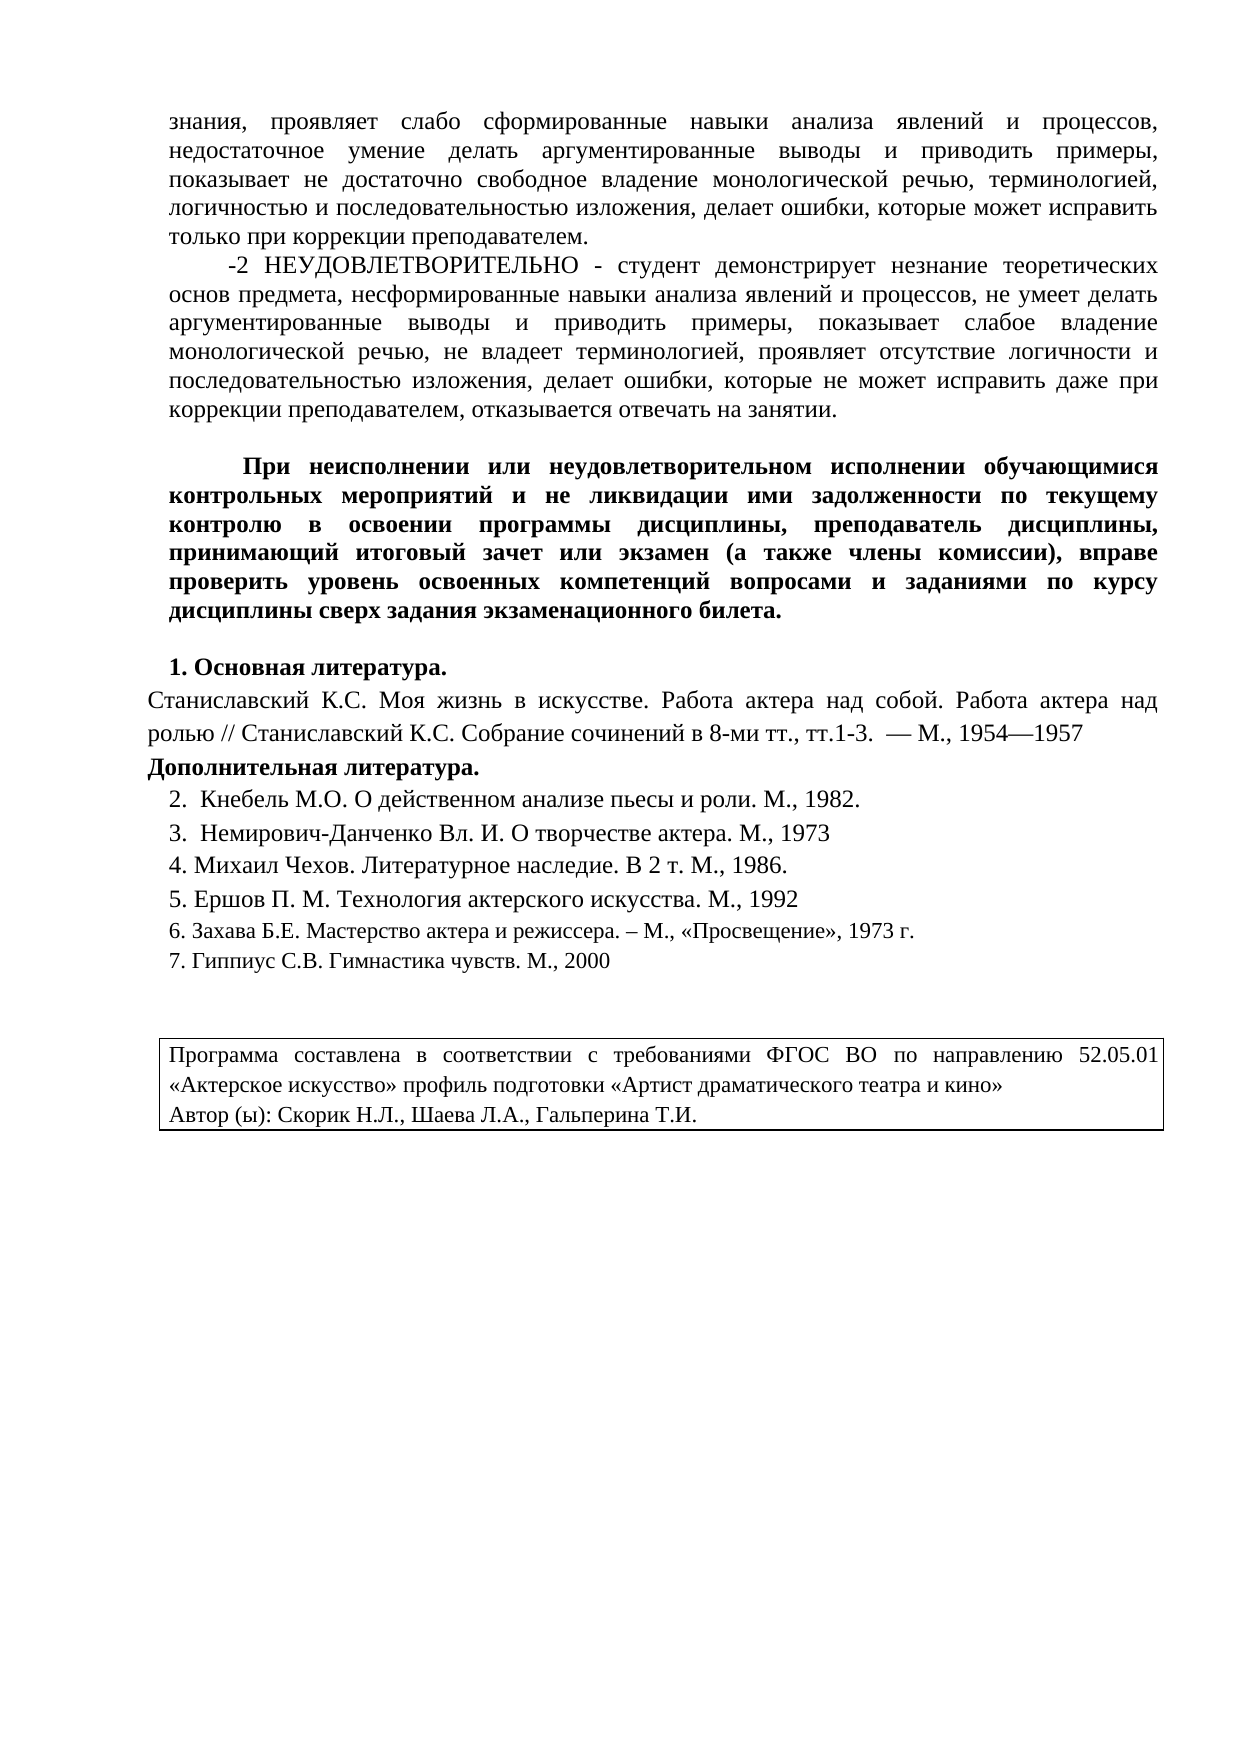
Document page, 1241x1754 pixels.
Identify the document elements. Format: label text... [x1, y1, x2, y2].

text Дополнительная литература. [147, 752, 1159, 780]
text 5. Ершов П. М. Технология актерского искусства. М., 1992 [169, 884, 1159, 912]
text -2 НЕУДОВЛЕТВОРИТЕЛЬНО - студент демонстрирует незнание теоретических основ предмета, несформированные навыки анализа явлений и процессов, не умеет делать аргументированные выводы и приводить примеры, показывает слабое владение монологической речью, не владеет терминологией, проявляет отсутствие логичности и последовательностью изложения, делает ошибки, которые не может исправить даже при коррекции преподавателем, отказывается отвечать на занятии. [169, 250, 1159, 422]
text 3. Немирович-Данченко Вл. И. О творчестве актера. М., 1973 [169, 818, 1159, 846]
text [169, 106, 1159, 250]
text Станиславский К.С. Моя жизнь в искусстве. Работа актера над собой. Работа актера над ролью // Станиславский К.С. Собрание сочинений в 8-ми тт., тт.1-3. — М., 1954—1957 [147, 686, 1159, 747]
text Автор (ы): Скорик Н.Л., Шаева Л.А., Гальперина Т.И. [160, 1098, 1163, 1129]
text Программа составлена в соответствии с требованиями ФГОС ВО по направлению 52.05.01 «Актерское искусство» профиль подготовки «Артист драматического театра и кино» [160, 1039, 1163, 1097]
text 7. Гиппиус С.В. Гимнастика чувств. М., 2000 [169, 947, 1159, 973]
text 1. Основная литература. [169, 652, 1159, 681]
text 2. Кнебель М.О. О действенном анализе пьесы и роли. М., 1982. [169, 784, 1159, 813]
text 4. Михаил Чехов. Литературное наследие. В 2 т. М., 1986. [169, 851, 1159, 879]
text При неисполнении или неудовлетворительном исполнении обучающимися контрольных мероприятий и не ликвидации ими задолженности по текущему контролю в освоении программы дисциплины, преподаватель дисциплины, принимающий итоговый зачет или экзамен (а также члены комиссии), вправе проверить уровень освоенных компетенций вопросами и заданиями по курсу дисциплины сверх задания экзаменационного билета. [169, 451, 1159, 624]
text 6. Захава Б.Е. Мастерство актера и режиссера. – М., «Просвещение», 1973 г. [169, 917, 1159, 943]
